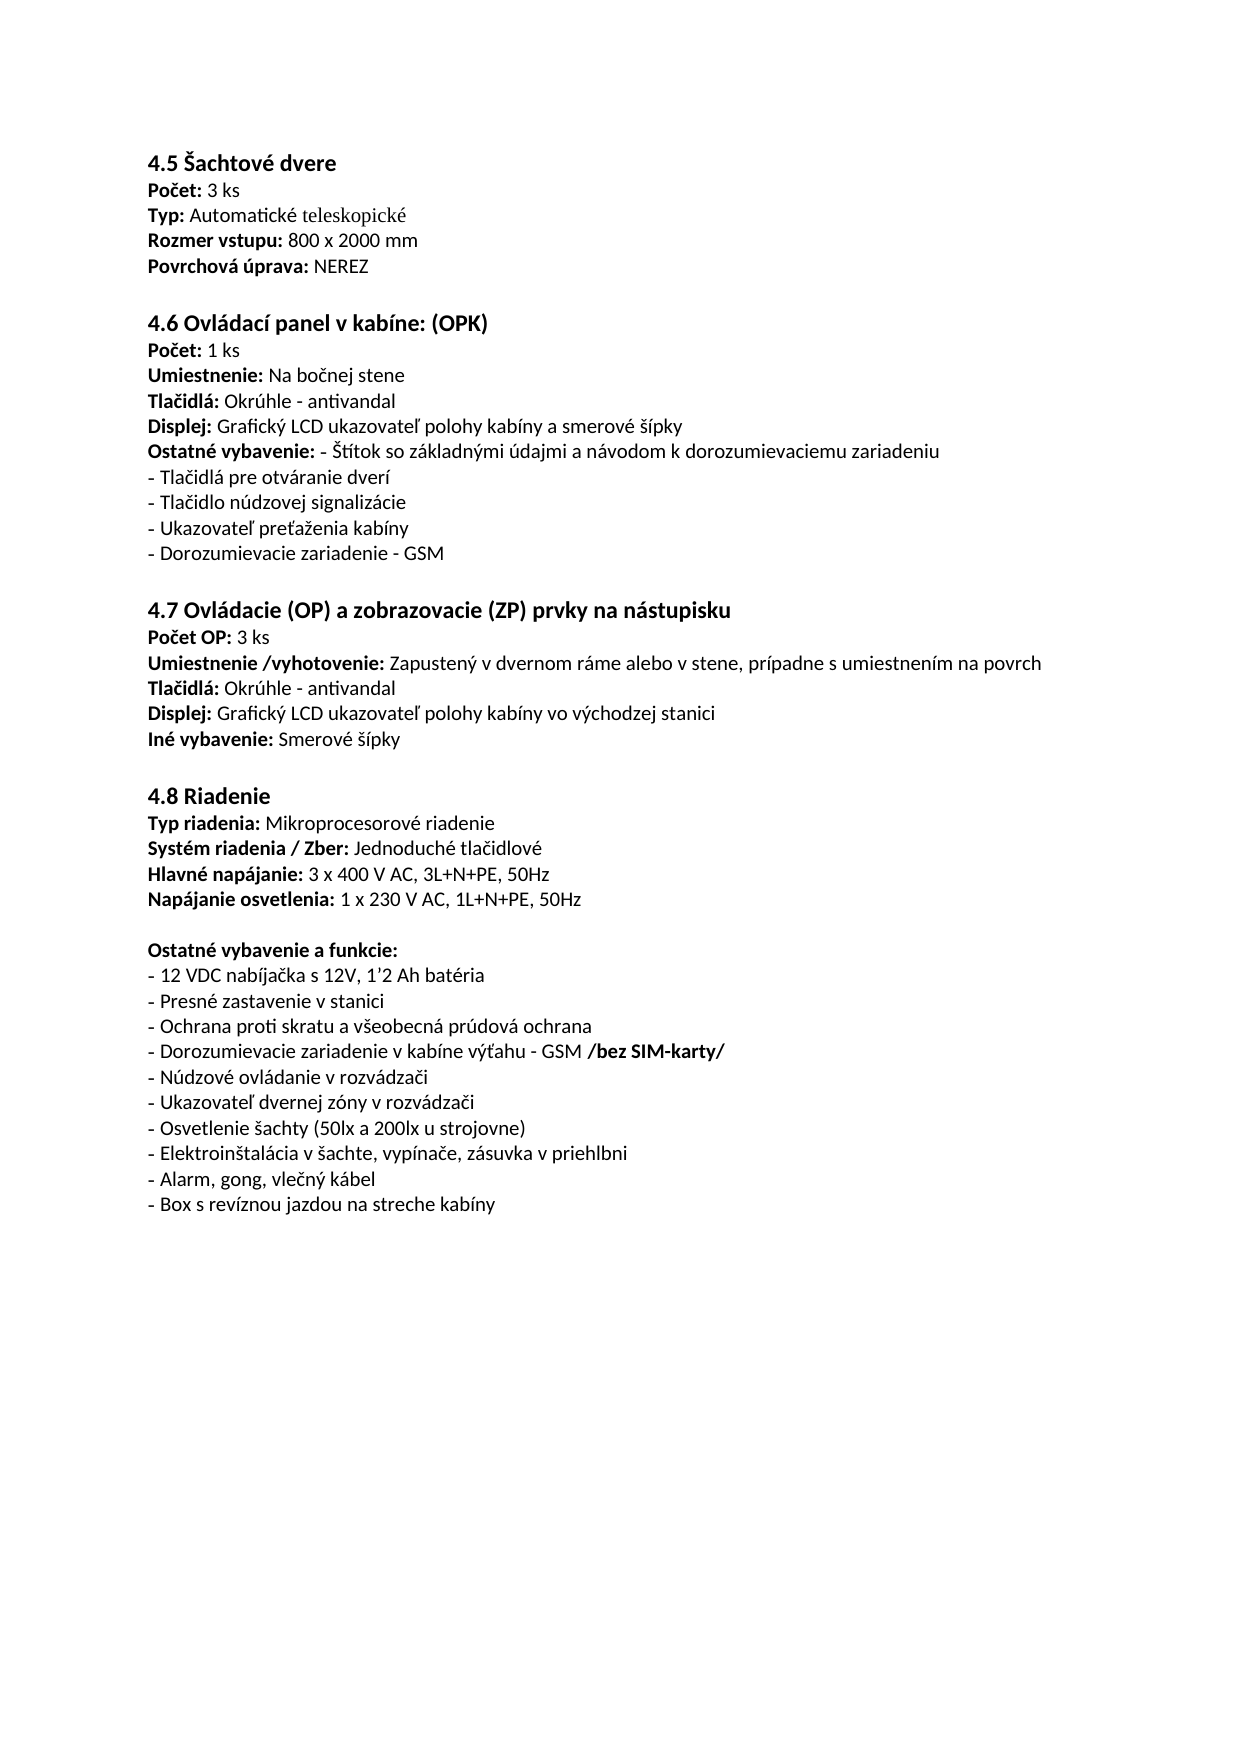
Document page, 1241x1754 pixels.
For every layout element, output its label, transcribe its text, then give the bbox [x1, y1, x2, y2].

text Tlačidlá: Okrúhle - antivandal [148, 388, 1093, 413]
text - Presné zastavenie v stanici [148, 988, 1093, 1013]
text Hlavné napájanie: 3 x 400 V AC, 3L+N+PE, 50Hz [148, 861, 1093, 886]
text - Box s revíznou jazdou na streche kabíny [148, 1191, 1093, 1217]
text - Ochrana proti skratu a všeobecná prúdová ochrana [148, 1013, 1093, 1039]
text - 12 VDC nabíjačka s 12V, 1’2 Ah batéria [148, 962, 1093, 988]
text Displej: Grafický LCD ukazovateľ polohy kabíny vo východzej stanici [148, 701, 1093, 726]
text Typ riadenia: Mikroprocesorové riadenie [148, 810, 1093, 835]
text - Dorozumievacie zariadenie v kabíne výťahu - GSM /bez SIM-karty/ [148, 1039, 1093, 1064]
text 4.8 Riadenie [148, 781, 1093, 810]
text - Tlačidlá pre otváranie dverí [148, 464, 1093, 489]
text Ostatné vybavenie: - Štítok so základnými údajmi a návodom k dorozumievaciemu zariadeniu [148, 439, 1093, 464]
text Iné vybavenie: Smerové šípky [148, 726, 1093, 751]
text Ostatné vybavenie a funkcie: [148, 937, 1093, 962]
text Povrchová úprava: NEREZ [148, 253, 1093, 278]
text 4.7 Ovládacie (OP) a zobrazovacie (ZP) prvky na nástupisku [148, 595, 1093, 624]
text - Dorozumievacie zariadenie - GSM [148, 540, 1093, 566]
text - Osvetlenie šachty (50lx a 200lx u strojovne) [148, 1115, 1093, 1140]
text Umiestnenie: Na bočnej stene [148, 362, 1093, 388]
text - Ukazovateľ dvernej zóny v rozvádzači [148, 1089, 1093, 1115]
text Počet OP: 3 ks [148, 624, 1093, 650]
text Rozmer vstupu: 800 x 2000 mm [148, 228, 1093, 253]
text Systém riadenia / Zber: Jednoduché tlačidlové [148, 835, 1093, 861]
text 4.6 Ovládací panel v kabíne: (OPK) [148, 308, 1093, 337]
text - Elektroinštalácia v šachte, vypínače, zásuvka v priehlbni [148, 1140, 1093, 1166]
text Displej: Grafický LCD ukazovateľ polohy kabíny a smerové šípky [148, 413, 1093, 439]
text Umiestnenie /vyhotovenie: Zapustený v dvernom ráme alebo v stene, prípadne s umiestnením na povrch [148, 650, 1093, 675]
text - Tlačidlo núdzovej signalizácie [148, 489, 1093, 515]
text - Ukazovateľ preťaženia kabíny [148, 515, 1093, 540]
text - Núdzové ovládanie v rozvádzači [148, 1064, 1093, 1089]
text Napájanie osvetlenia: 1 x 230 V AC, 1L+N+PE, 50Hz [148, 886, 1093, 912]
text Počet: 1 ks [148, 337, 1093, 362]
text - Alarm, gong, vlečný kábel [148, 1166, 1093, 1191]
text Počet: 3 ks [148, 177, 1093, 202]
text 4.5 Šachtové dvere [148, 148, 1093, 177]
text Tlačidlá: Okrúhle - antivandal [148, 675, 1093, 701]
text Typ: Automatické teleskopické [148, 202, 1093, 228]
